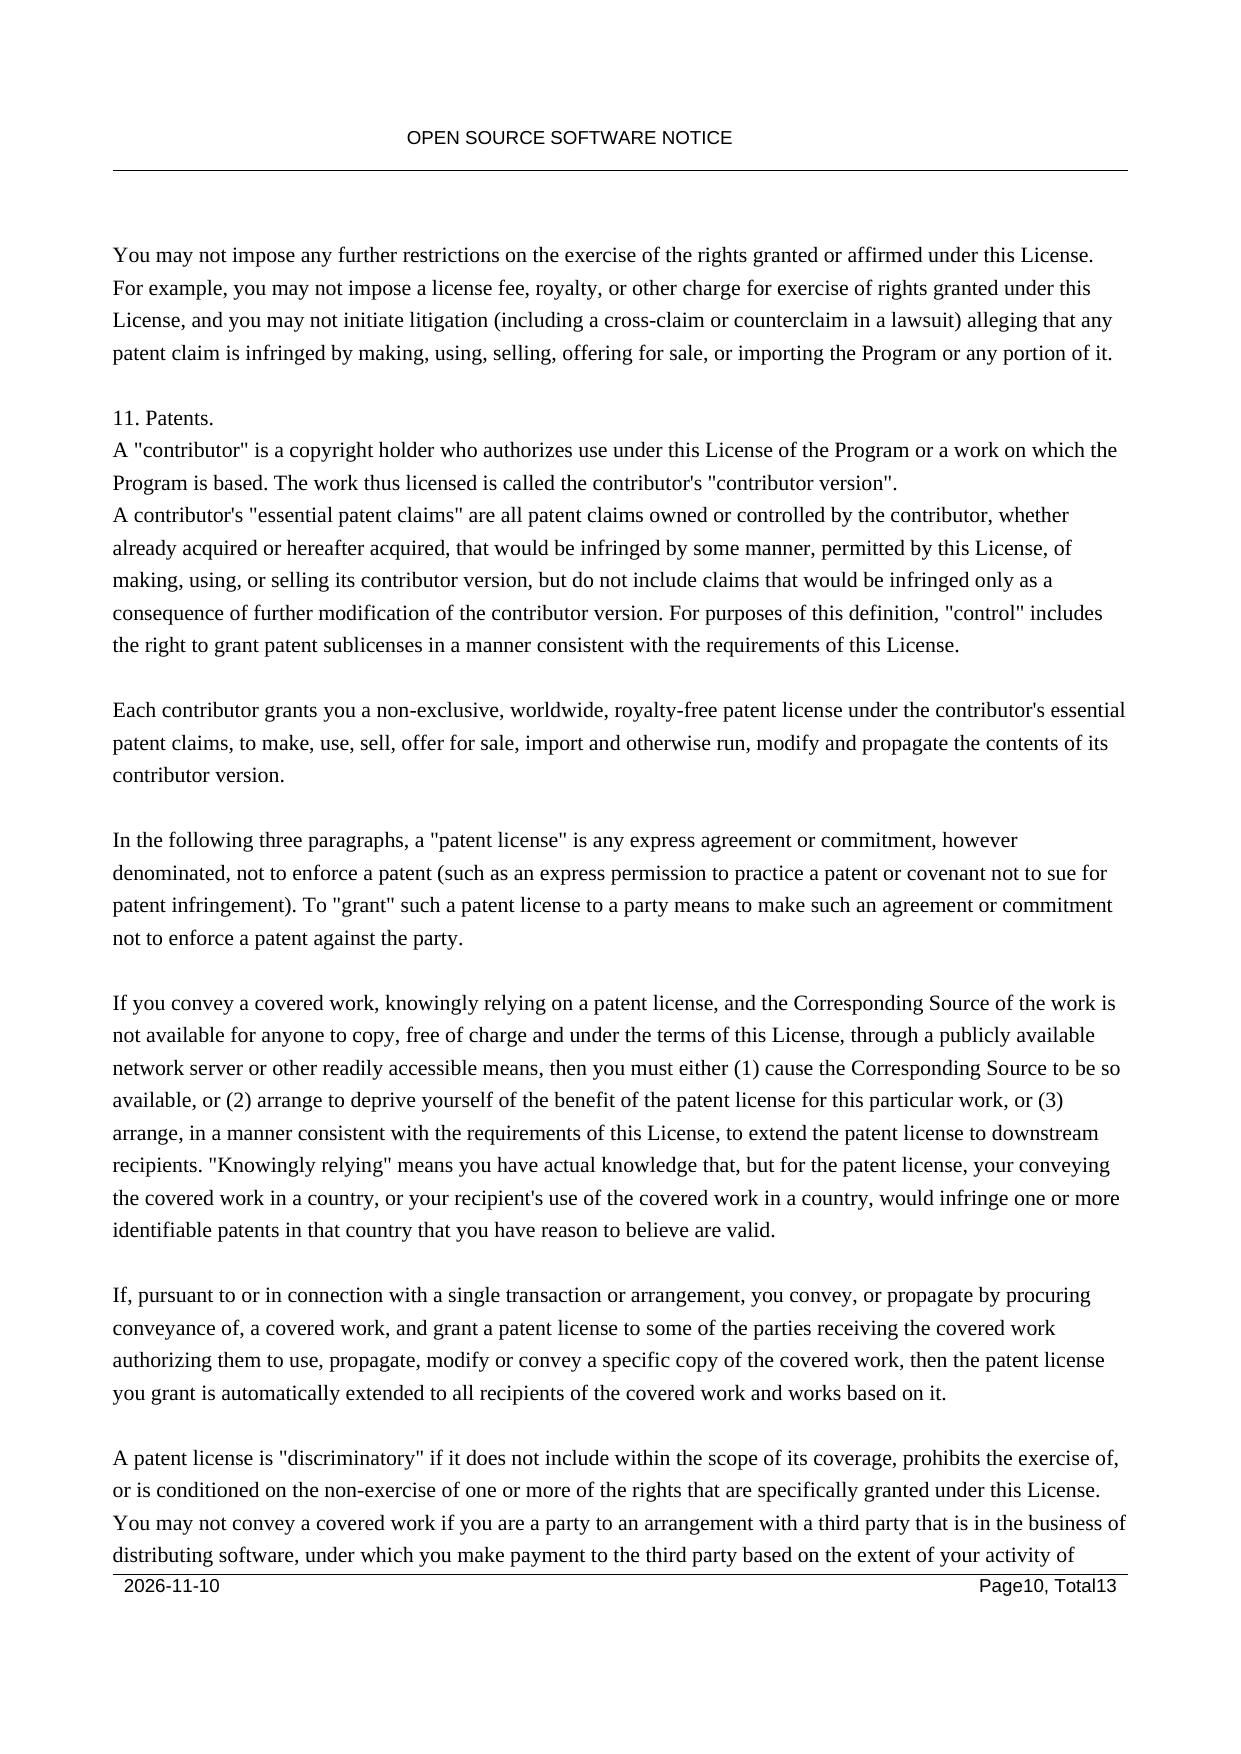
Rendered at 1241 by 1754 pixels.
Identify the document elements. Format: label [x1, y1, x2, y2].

text [112, 206, 1128, 1571]
